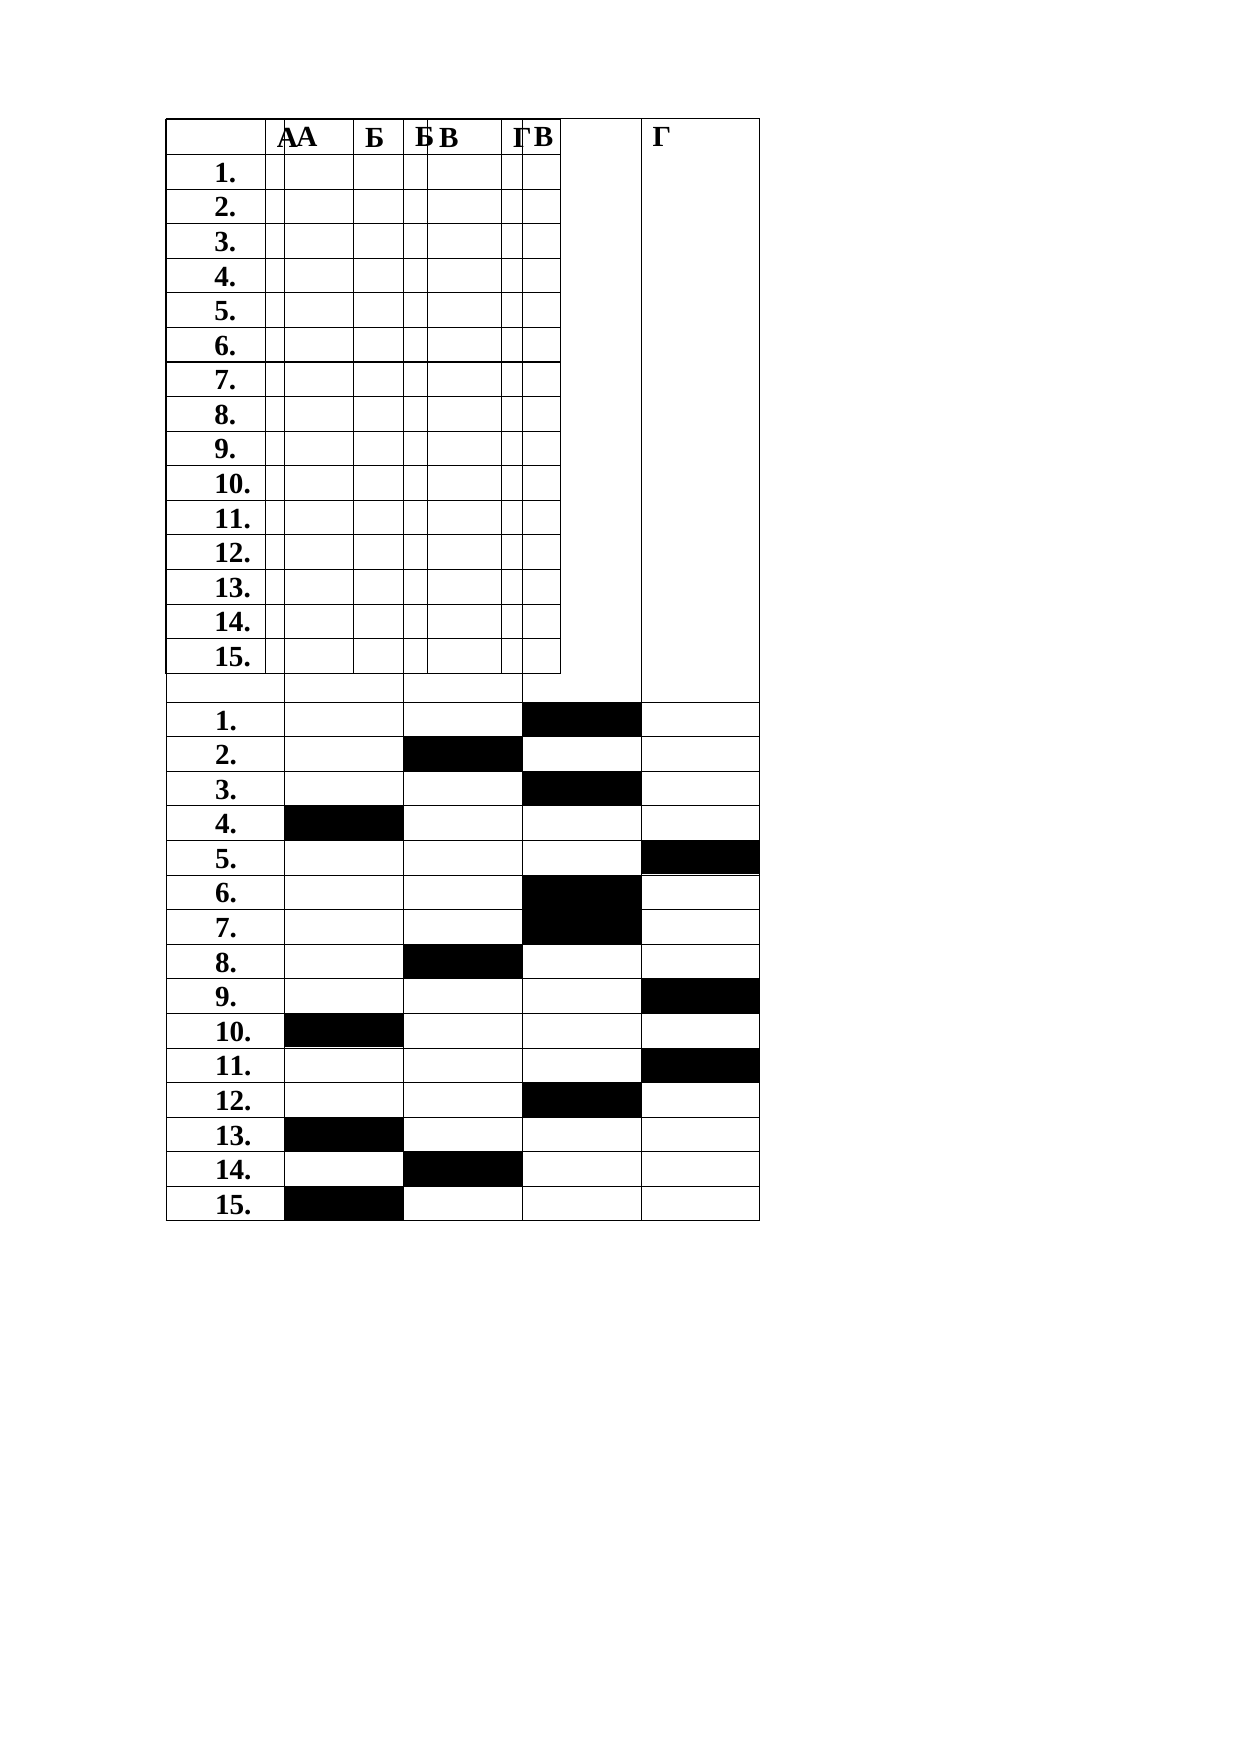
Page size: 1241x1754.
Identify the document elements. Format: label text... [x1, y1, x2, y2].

table_cell [404, 841, 522, 874]
table_cell [428, 535, 501, 569]
table_header [167, 674, 284, 702]
table_cell [502, 155, 560, 188]
table_cell [502, 397, 560, 431]
table_cell [642, 737, 759, 771]
table_cell [642, 1049, 759, 1082]
table_cell [502, 639, 560, 673]
table_cell [642, 703, 759, 736]
table_cell [285, 806, 403, 840]
table_cell [166, 259, 265, 292]
table_cell [354, 535, 427, 569]
table_cell [266, 570, 353, 603]
table_cell [285, 1014, 403, 1047]
table_cell [166, 328, 265, 361]
table_cell [642, 1118, 759, 1151]
table_cell [167, 945, 284, 978]
table_cell [428, 397, 501, 431]
table_cell [404, 737, 522, 771]
table_header Г [502, 120, 560, 154]
table_cell [166, 293, 265, 327]
table_cell [428, 155, 501, 188]
table_cell [523, 1118, 641, 1151]
table_cell [502, 293, 560, 327]
table_cell [285, 772, 403, 805]
table_cell [285, 703, 403, 736]
table_cell [167, 1083, 284, 1117]
table_cell [428, 190, 501, 223]
table_cell [523, 1083, 641, 1117]
table_cell [404, 945, 522, 978]
table_cell [502, 605, 560, 638]
table_cell [502, 328, 560, 361]
table_cell [354, 259, 427, 292]
table_header А [285, 674, 403, 702]
table_cell [166, 397, 265, 431]
table_cell [354, 224, 427, 258]
table_cell [642, 772, 759, 805]
table_cell [642, 910, 759, 944]
table_cell [502, 259, 560, 292]
table_cell [404, 1083, 522, 1117]
table_cell [523, 876, 641, 909]
table_cell [523, 772, 641, 805]
table_cell [266, 259, 353, 292]
table_cell [642, 1014, 759, 1047]
table_cell [428, 501, 501, 534]
table_cell [167, 703, 284, 736]
table_cell [354, 501, 427, 534]
table_cell [266, 224, 353, 258]
table_cell [354, 190, 427, 223]
table_cell [523, 910, 641, 944]
table_cell [523, 1187, 641, 1220]
table_cell [642, 1152, 759, 1186]
table_cell [285, 1049, 403, 1082]
table_cell [285, 1118, 403, 1151]
table_cell [354, 466, 427, 500]
table_cell [266, 639, 353, 673]
table_cell [523, 806, 641, 840]
table_cell [642, 945, 759, 978]
table_cell [166, 432, 265, 465]
table_cell [428, 466, 501, 500]
table_cell [166, 224, 265, 258]
table_cell [428, 639, 501, 673]
table_cell [523, 841, 641, 874]
table_header Б [404, 674, 522, 702]
table_cell [167, 806, 284, 840]
table_cell [266, 328, 353, 361]
table_cell [502, 535, 560, 569]
table_cell [428, 605, 501, 638]
table_cell [285, 945, 403, 978]
table_cell [166, 535, 265, 569]
table_cell [642, 979, 759, 1013]
table_cell [642, 1187, 759, 1220]
table_cell [354, 363, 427, 396]
table_cell [404, 772, 522, 805]
table_cell [523, 979, 641, 1013]
table_cell [167, 1014, 284, 1047]
table_cell [354, 432, 427, 465]
table_cell [354, 293, 427, 327]
table_cell [642, 876, 759, 909]
table_cell [285, 910, 403, 944]
table_cell [285, 979, 403, 1013]
table_cell [354, 397, 427, 431]
table_cell [166, 501, 265, 534]
table_cell [167, 1152, 284, 1186]
table_cell [502, 501, 560, 534]
table_cell [266, 397, 353, 431]
table_cell [166, 605, 265, 638]
table_cell [354, 570, 427, 603]
table_cell [167, 1118, 284, 1151]
table_header В [523, 119, 641, 702]
table_cell [167, 841, 284, 874]
table_cell [523, 703, 641, 736]
table_cell [167, 1049, 284, 1082]
table_cell [285, 876, 403, 909]
table_cell [404, 979, 522, 1013]
table_cell [502, 190, 560, 223]
table_cell [428, 432, 501, 465]
table_cell [428, 570, 501, 603]
table_cell [167, 979, 284, 1013]
table_cell [167, 1187, 284, 1220]
table_cell [523, 945, 641, 978]
table_cell [428, 328, 501, 361]
table_cell [428, 224, 501, 258]
table_cell [167, 910, 284, 944]
table_cell [502, 363, 560, 396]
table_cell [404, 1014, 522, 1047]
table_cell [354, 639, 427, 673]
table_cell [166, 155, 265, 188]
table_cell [266, 501, 353, 534]
table_cell [166, 466, 265, 500]
table_header Б [354, 120, 427, 154]
table_cell [266, 432, 353, 465]
table_cell [523, 737, 641, 771]
table_cell [404, 876, 522, 909]
table_cell [404, 703, 522, 736]
table_cell [166, 570, 265, 603]
table_cell [167, 737, 284, 771]
table_header А [266, 120, 353, 154]
table_cell [404, 1152, 522, 1186]
table_cell [285, 1187, 403, 1220]
table_cell [266, 605, 353, 638]
table_cell [354, 328, 427, 361]
table_cell [523, 1014, 641, 1047]
table_cell [354, 155, 427, 188]
table_cell [166, 363, 265, 396]
table_cell [502, 466, 560, 500]
table_cell [523, 1152, 641, 1186]
table_cell [285, 1083, 403, 1117]
table_header [166, 120, 265, 154]
table_cell [266, 155, 353, 188]
table_cell [285, 841, 403, 874]
table_cell [285, 1152, 403, 1186]
table_cell [404, 1187, 522, 1220]
table_cell [642, 806, 759, 840]
table_cell [266, 190, 353, 223]
table_cell [354, 605, 427, 638]
table_cell [404, 1118, 522, 1151]
table_cell [404, 910, 522, 944]
table_cell [502, 224, 560, 258]
table_cell [404, 1049, 522, 1082]
table_cell [167, 772, 284, 805]
table_cell [266, 535, 353, 569]
table_cell [642, 1083, 759, 1117]
table_cell [285, 737, 403, 771]
table_cell [404, 806, 522, 840]
table_cell [502, 570, 560, 603]
table_cell [428, 363, 501, 396]
table_cell [266, 466, 353, 500]
table_header В [428, 120, 501, 154]
table_cell [642, 841, 759, 874]
table_cell [266, 293, 353, 327]
table_cell [428, 293, 501, 327]
table_cell [502, 432, 560, 465]
table_cell [266, 363, 353, 396]
table_header Г [642, 119, 759, 702]
table_cell [166, 639, 265, 673]
table_cell [166, 190, 265, 223]
table_cell [167, 876, 284, 909]
table_cell [523, 1049, 641, 1082]
table_cell [428, 259, 501, 292]
